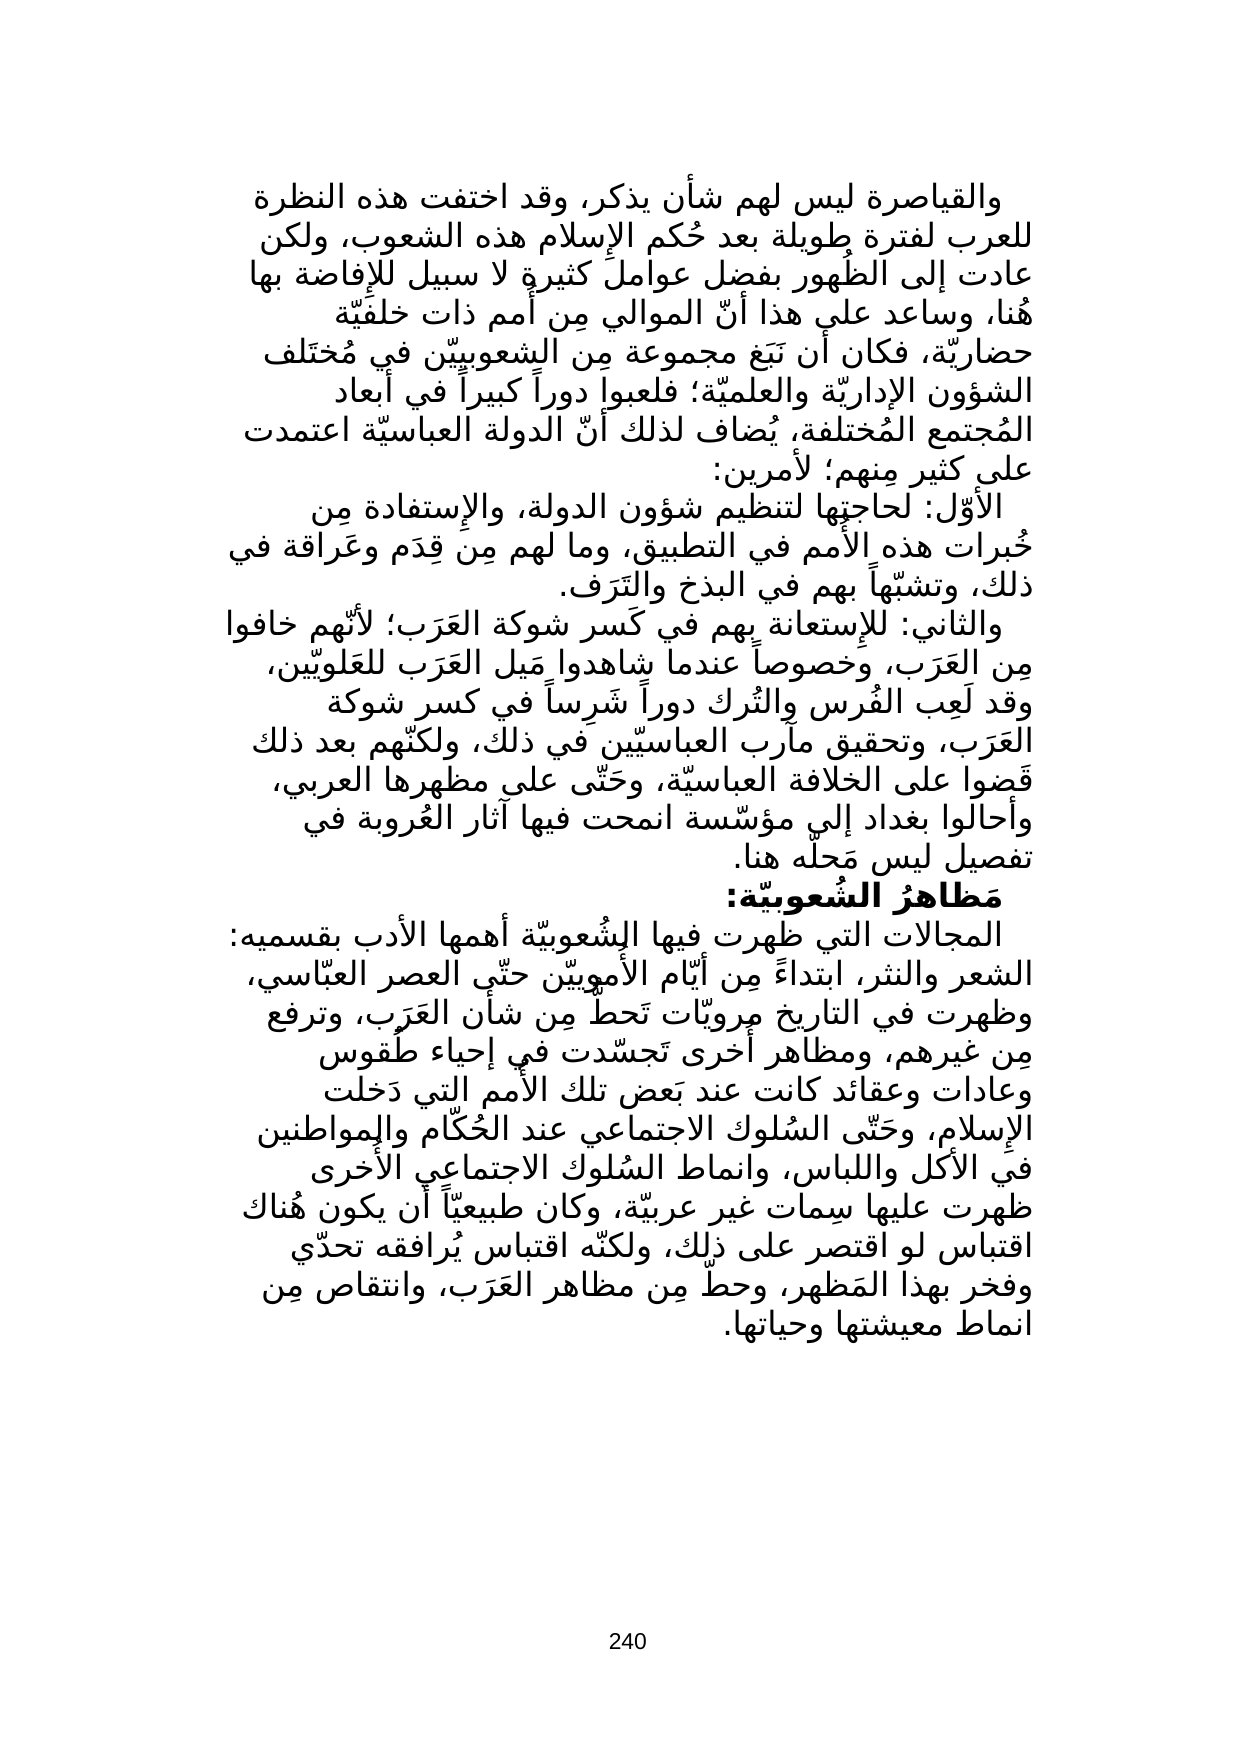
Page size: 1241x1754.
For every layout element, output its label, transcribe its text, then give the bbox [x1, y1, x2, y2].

text والقياصرة ليس لهم شأن يذكر، وقد اختفت هذه النظرة للعرب لفترة طويلة بعد حُكم الإِسلام هذه الشعوب، ولكن عادت إلى الظُهور بفضل عوامل كثيرة لا سبيل للإِفاضة بها هُنا، وساعد على هذا أنّ الموالي مِن أُمم ذات خلفيّة حضاريّة، فكان أن نَبَغ مجموعة مِن الشعوبييّن في مُختَلف الشؤون الإداريّة والعلميّة؛ فلعبوا دوراً كبيراً في أبعاد المُجتمع المُختلفة، يُضاف لذلك أنّ الدولة العباسيّة اعتمدت على كثير مِنهم؛ لأمرين: [222, 177, 1033, 488]
text المجالات التي ظهرت فيها الشُعوبيّة أهمها الأدب بقسميه: الشعر والنثر، ابتداءً مِن أيّام الأُموييّن حتّى العصر العبّاسي، وظهرت في التاريخ مرويّات تَحطُّ مِن شأن العَرَب، وترفع مِن غيرهم، ومظاهر أُخرى تَجسّدت في إحياء طُقوس وعادات وعقائد كانت عند بَعض تلك الأُمم التي دَخلت الإِسلام، وحَتّى السُلوك الاجتماعي عند الحُكّام والمواطنين في الأكل واللباس، وانماط السُلوك الاجتماعي الأُخرى ظهرت عليها سِمات غير عربيّة، وكان طبيعيّاً أن يكون هُناك اقتباس لو اقتصر على ذلك، ولكنّه اقتباس يُرافقه تحدّي وفخر بهذا المَظهر، وحطّ مِن مظاهر العَرَب، وانتقاص مِن انماط معيشتها وحياتها. [222, 915, 1033, 1343]
text والثاني: للإِستعانة بهم في كَسر شوكة العَرَب؛ لأنّهم خافوا مِن العَرَب، وخصوصاً عندما شاهدوا مَيل العَرَب للعَلويّين، وقد لَعِب الفُرس والتُرك دوراً شَرِساً في كسر شوكة العَرَب، وتحقيق مآرب العباسيّين في ذلك، ولكنّهم بعد ذلك قَضوا على الخلافة العباسيّة، وحَتّى على مظهرها العربي، وأحالوا بغداد إلى مؤسّسة انمحت فيها آثار العُروبة في تفصيل ليس مَحلّه هنا. [222, 604, 1033, 877]
text مَظاهرُ الشُعوبيّة: [222, 877, 1033, 915]
text الأوّل: لحاجتها لتنظيم شؤون الدولة، والإِستفادة مِن خُبرات هذه الأُمم في التطبيق، وما لهم مِن قِدَم وعَراقة في ذلك، وتشبّهاً بهم في البذخ والتَرَف. [222, 488, 1033, 604]
